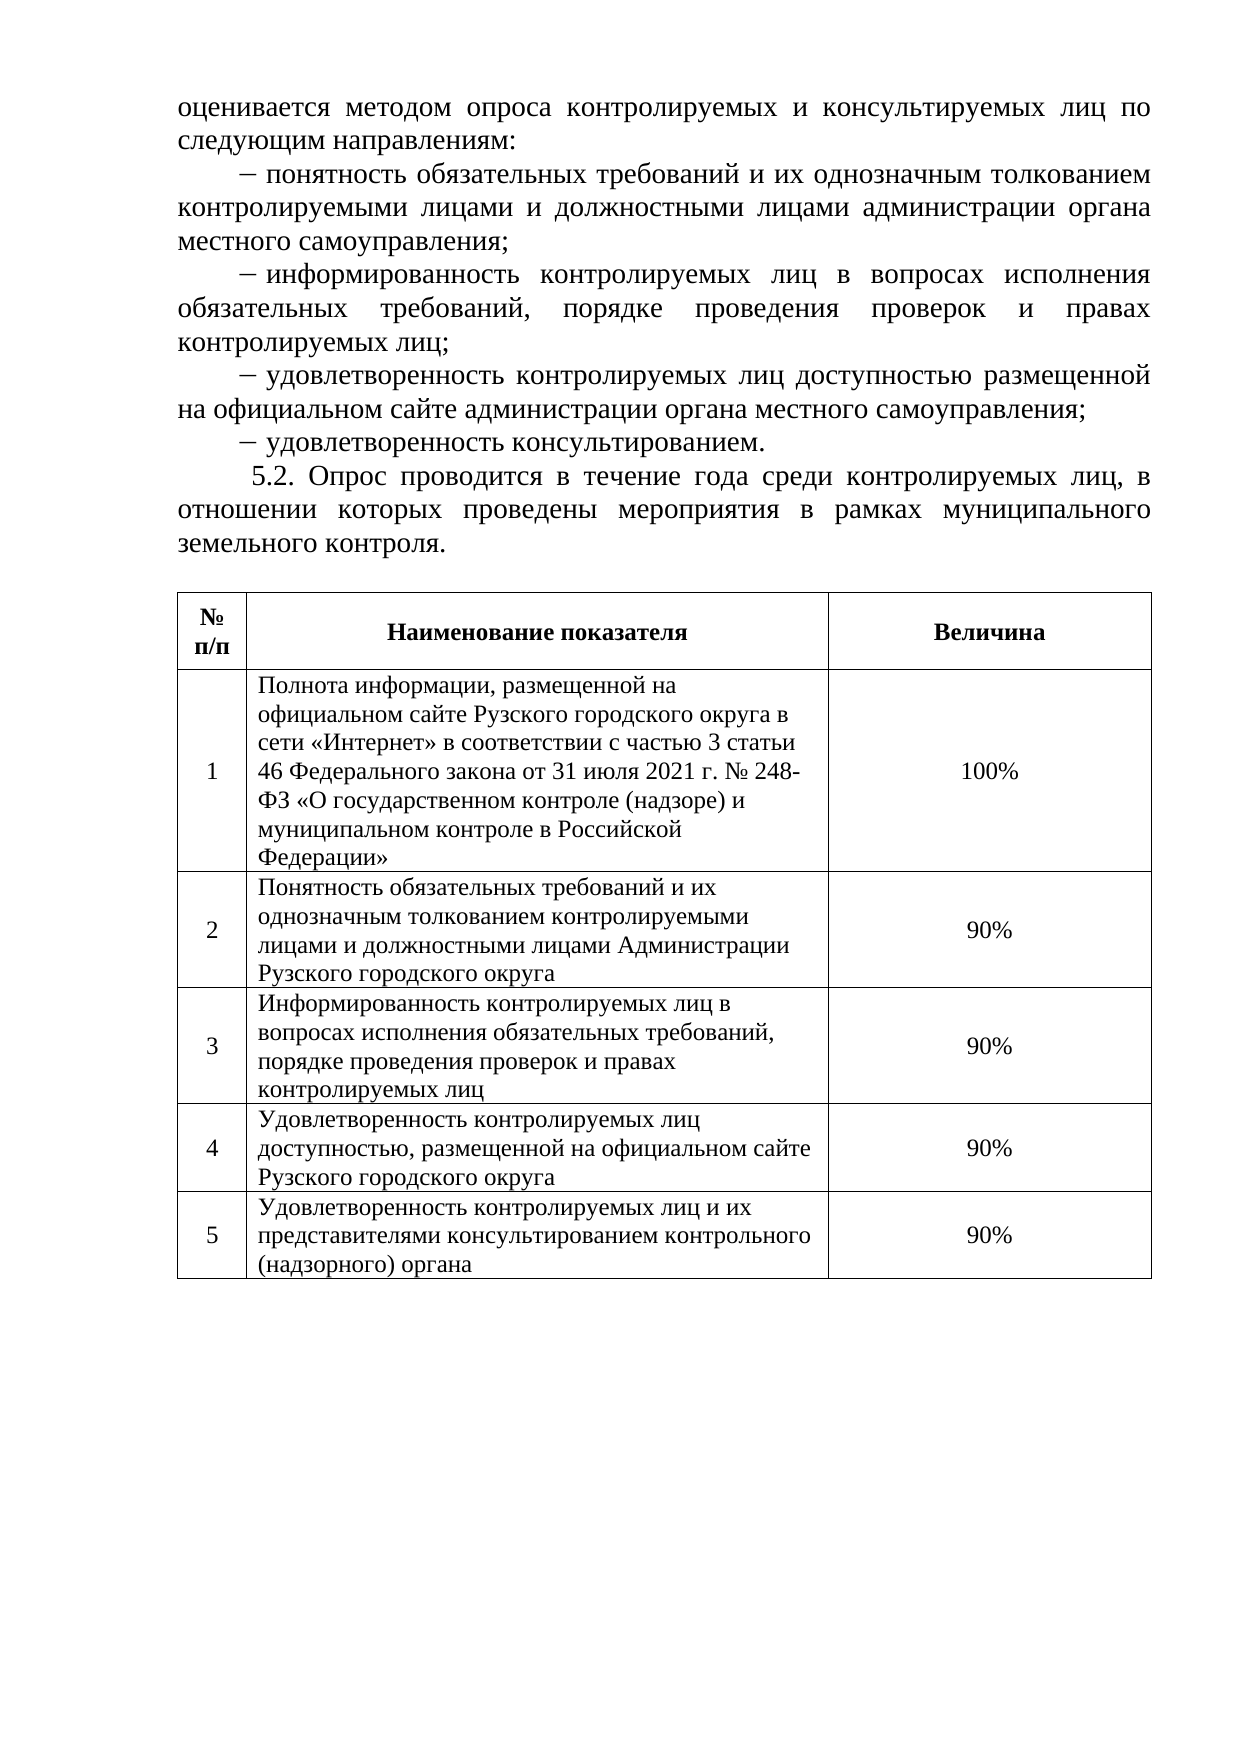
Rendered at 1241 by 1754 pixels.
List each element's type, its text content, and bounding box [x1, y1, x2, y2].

table_cell Удовлетворенность контролируемых лиц и их представителями консультированием контрольного (надзорного) органа [247, 1192, 828, 1278]
table_header № п/п [178, 593, 246, 669]
title 5.2. Опрос проводится в течение года среди контролируемых лиц, в отношении которых проведены мероприятия в рамках муниципального земельного контроля. [177, 458, 1152, 559]
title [177, 89, 1152, 156]
table_cell 90% [829, 1104, 1151, 1191]
table_cell 90% [829, 1192, 1151, 1278]
title информированность контролируемых лиц в вопросах исполнения обязательных требований, порядке проведения проверок и правах контролируемых лиц; [177, 256, 1152, 357]
table_cell 4 [178, 1104, 246, 1191]
table_cell 90% [829, 988, 1151, 1103]
title понятность обязательных требований и их однозначным толкованием контролируемыми лицами и должностными лицами администрации органа местного самоуправления; [177, 156, 1152, 256]
title удовлетворенность контролируемых лиц доступностью размещенной на официальном сайте администрации органа местного самоуправления; [177, 357, 1152, 424]
table_cell 100% [829, 670, 1151, 871]
table_cell 1 [178, 670, 246, 871]
table_cell Понятность обязательных требований и их однозначным толкованием контролируемыми лицами и должностными лицами Администрации Рузского городского округа [247, 872, 828, 987]
table_cell Полнота информации, размещенной на официальном сайте Рузского городского округа в сети «Интернет» в соответствии с частью 3 статьи 46 Федерального закона от 31 июля 2021 г. № 248-ФЗ «О государственном контроле (надзоре) и муниципальном контроле в Российской Федерации» [247, 670, 828, 871]
table_cell 5 [178, 1192, 246, 1278]
table_cell 2 [178, 872, 246, 987]
table_cell 90% [829, 872, 1151, 987]
table_cell 3 [178, 988, 246, 1103]
table_cell Информированность контролируемых лиц в вопросах исполнения обязательных требований, порядке проведения проверок и правах контролируемых лиц [247, 988, 828, 1103]
table_header Величина [829, 593, 1151, 669]
table_header Наименование показателя [247, 593, 828, 669]
title удовлетворенность консультированием. [177, 424, 1152, 458]
table_cell Удовлетворенность контролируемых лиц доступностью, размещенной на официальном сайте Рузского городского округа [247, 1104, 828, 1191]
